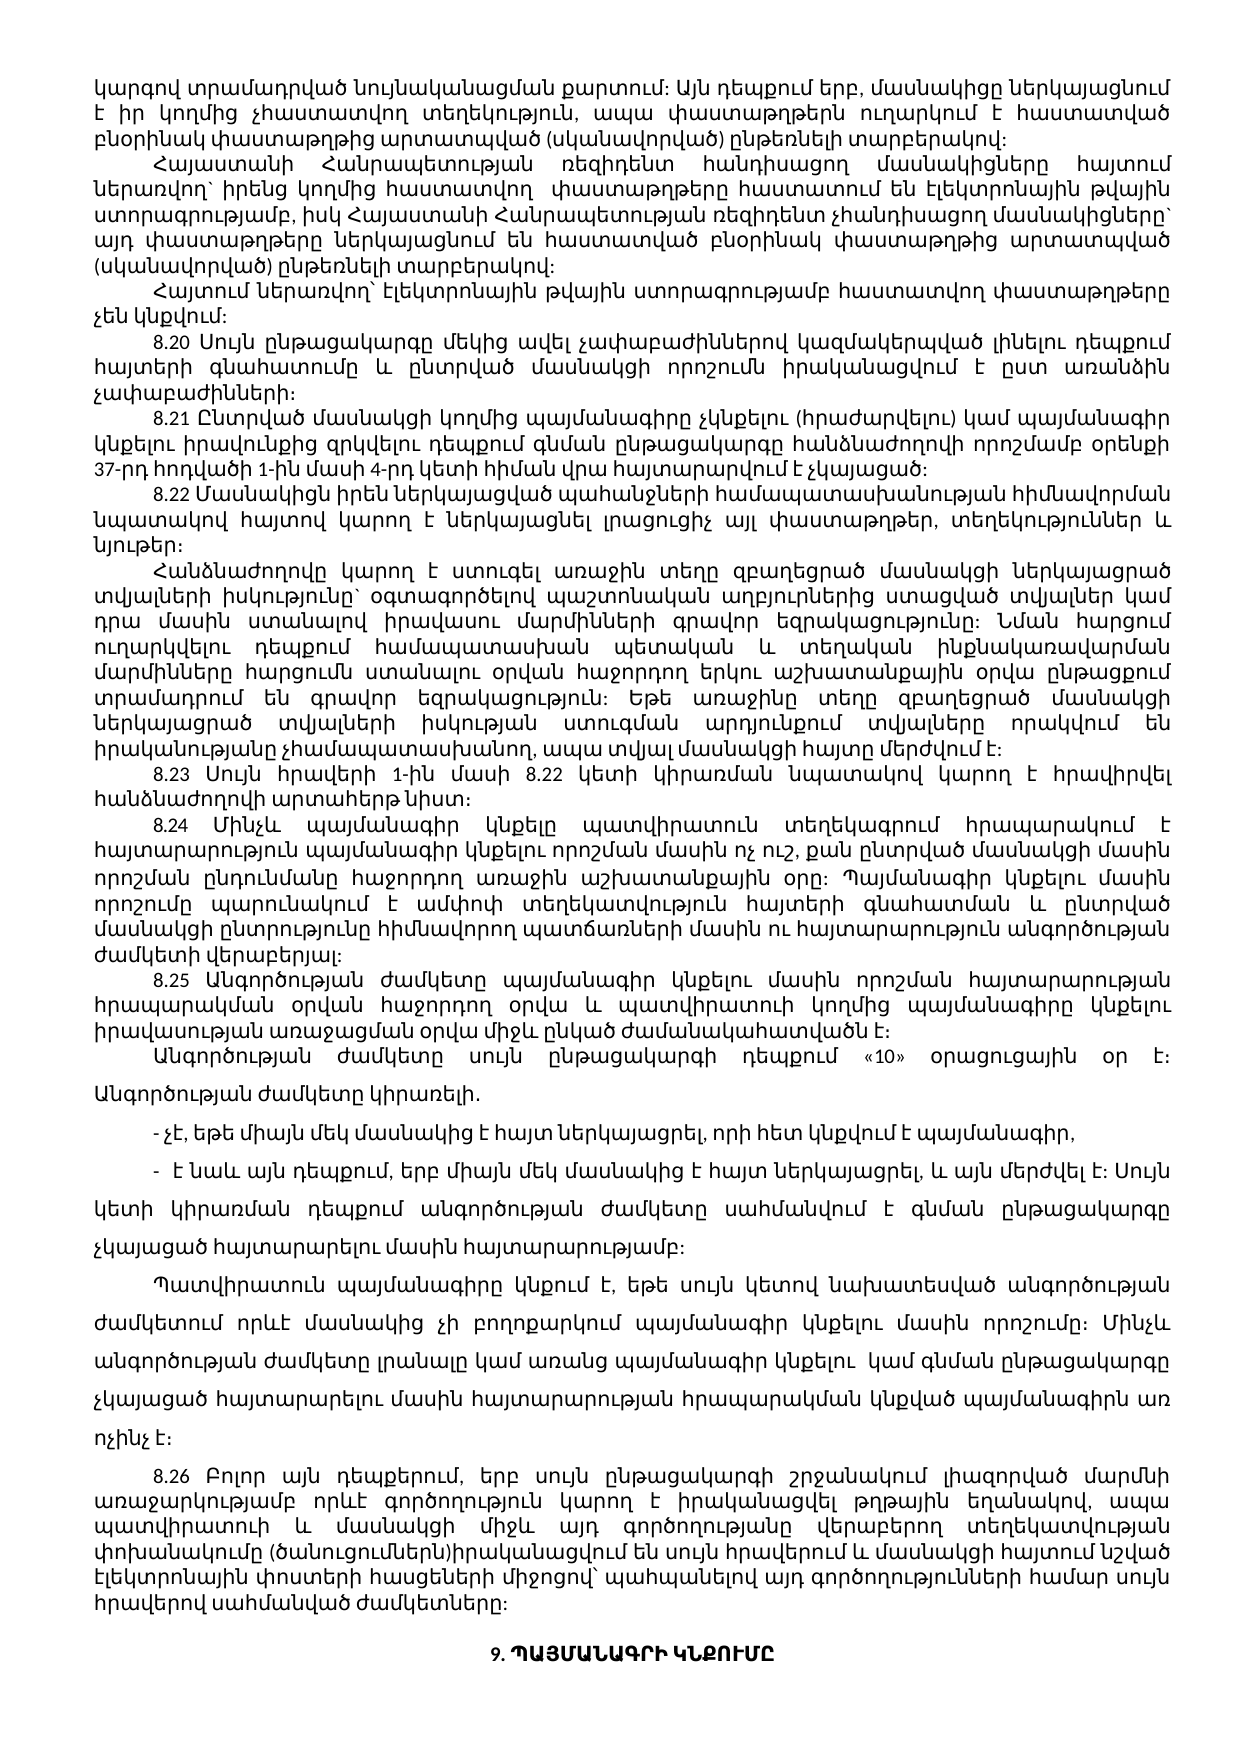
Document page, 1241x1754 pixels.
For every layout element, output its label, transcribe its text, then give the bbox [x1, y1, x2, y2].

text Անգործության ժամկետը սույն ընթացակարգի դեպքում «10» օրացուցային օր է։ Անգործության ժամկետը կիրառելի․ [94, 1043, 1171, 1107]
text Պատվիրատուն պայմանագիրը կնքում է, եթե սույն կետով նախատեսված անգործության ժամկետում որևէ մասնակից չի բողոքարկում պայմանագիր կնքելու մասին որոշումը։ Մինչև անգործության ժամկետը լրանալը կամ առանց պայմանագիր կնքելու կամ գնման ընթացակարգը չկայացած հայտարարելու մասին հայտարարության հրապարակման կնքված պայմանագիրն առ ոչինչ է։ [94, 1272, 1171, 1450]
text Հայտում ներառվող՝ էլեկտրոնային թվային ստորագրությամբ հաստատվող փաստաթղթերը չեն կնքվում: [94, 278, 1171, 329]
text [94, 75, 1171, 151]
text - է նաև այն դեպքում, երբ միայն մեկ մասնակից է հայտ ներկայացրել, և այն մերժվել է: Սույն կետի կիրառման դեպքում անգործության ժամկետը սահմանվում է գնման ընթացակարգը չկայացած հայտարարելու մասին հայտարարությամբ: [94, 1158, 1171, 1259]
text Հանձնաժողովը կարող է ստուգել առաջին տեղը զբաղեցրած մասնակցի ներկայացրած տվյալների իսկությունը` օգտագործելով պաշտոնական աղբյուրներից ստացված տվյալներ կամ դրա մասին ստանալով իրավասու մարմինների գրավոր եզրակացությունը: Նման հարցում ուղարկվելու դեպքում համապատասխան պետական և տեղական ինքնակառավարման մարմինները հարցումն ստանալու օրվան հաջորդող երկու աշխատանքային օրվա ընթացքում տրամադրում են գրավոր եզրակացություն: Եթե առաջինը տեղը զբաղեցրած մասնակցի ներկայացրած տվյալների իսկության ստուգման արդյունքում տվյալները որակվում են իրականությանը չհամապատասխանող, ապա տվյալ մասնակցի հայտը մերժվում է: [94, 558, 1171, 761]
text 8.25 Անգործության ժամկետը պայմանագիր կնքելու մասին որոշման հայտարարության հրապարակման օրվան հաջորդող օրվա և պատվիրատուի կողմից պայմանագիրը կնքելու իրավասության առաջացման օրվա միջև ընկած ժամանակահատվածն է։ [94, 967, 1171, 1043]
text 8.22 Մասնակիցն իրեն ներկայացված պահանջների համապատասխանության հիմնավորման նպատակով հայտով կարող է ներկայացնել լրացուցիչ այլ փաստաթղթեր, տեղեկություններ և նյութեր։ [94, 482, 1171, 558]
text 8.21 Ընտրված մասնակցի կողմից պայմանագիրը չկնքելու (հրաժարվելու) կամ պայմանագիր կնքելու իրավունքից զրկվելու դեպքում գնման ընթացակարգը հանձնաժողովի որոշմամբ օրենքի 37-րդ հոդվածի 1-ին մասի 4-րդ կետի հիման վրա հայտարարվում է չկայացած: [94, 405, 1171, 482]
text - չէ, եթե միայն մեկ մասնակից է հայտ ներկայացրել, որի հետ կնքվում է պայմանագիր, [94, 1120, 1171, 1145]
text 9. ՊԱՅՄԱՆԱԳՐԻ ԿՆՔՈՒՄԸ [94, 1641, 1171, 1666]
text 8.26 Բոլոր այն դեպքերում, երբ սույն ընթացակարգի շրջանակում լիազորված մարմնի առաջարկությամբ որևէ գործողություն կարող է իրականացվել թղթային եղանակով, ապա պատվիրատուի և մասնակցի միջև այդ գործողությանը վերաբերող տեղեկատվության փոխանակումը (ծանուցումներն)իրականացվում են սույն հրավերում և մասնակցի հայտում նշված էլեկտրոնային փոստերի հասցեների միջոցով՝ պահպանելով այդ գործողությունների համար սույն հրավերով սահմանված ժամկետները: [94, 1463, 1171, 1615]
text 8.24 Մինչև պայմանագիր կնքելը պատվիրատուն տեղեկագրում հրապարակում է հայտարարություն պայմանագիր կնքելու որոշման մասին ոչ ուշ, քան ընտրված մասնակցի մասին որոշման ընդունմանը հաջորդող առաջին աշխատանքային օրը: Պայմանագիր կնքելու մասին որոշումը պարունակում է ամփոփ տեղեկատվություն հայտերի գնահատման և ընտրված մասնակցի ընտրությունը հիմնավորող պատճառների մասին ու հայտարարություն անգործության ժամկետի վերաբերյալ: [94, 812, 1171, 967]
text Հայաստանի Հանրապետության ռեզիդենտ հանդիսացող մասնակիցները հայտում ներառվող` իրենց կողմից հաստատվող փաստաթղթերը հաստատում են էլեկտրոնային թվային ստորագրությամբ, իսկ Հայաստանի Հանրապետության ռեզիդենտ չհանդիսացող մասնակիցները` այդ փաստաթղթերը ներկայացնում են հաստատված բնօրինակ փաստաթղթից արտատպված (սկանավորված) ընթեռնելի տարբերակով: [94, 151, 1171, 278]
text 8.23 Սույն հրավերի 1-ին մասի 8.22 կետի կիրառման նպատակով կարող է հրավիրվել հանձնաժողովի արտահերթ նիստ։ [94, 761, 1171, 812]
text 8.20 Սույն ընթացակարգը մեկից ավել չափաբաժիններով կազմակերպված լինելու դեպքում հայտերի գնահատումը և ընտրված մասնակցի որոշումն իրականացվում է ըստ առանձին չափաբաժինների։ [94, 329, 1171, 405]
